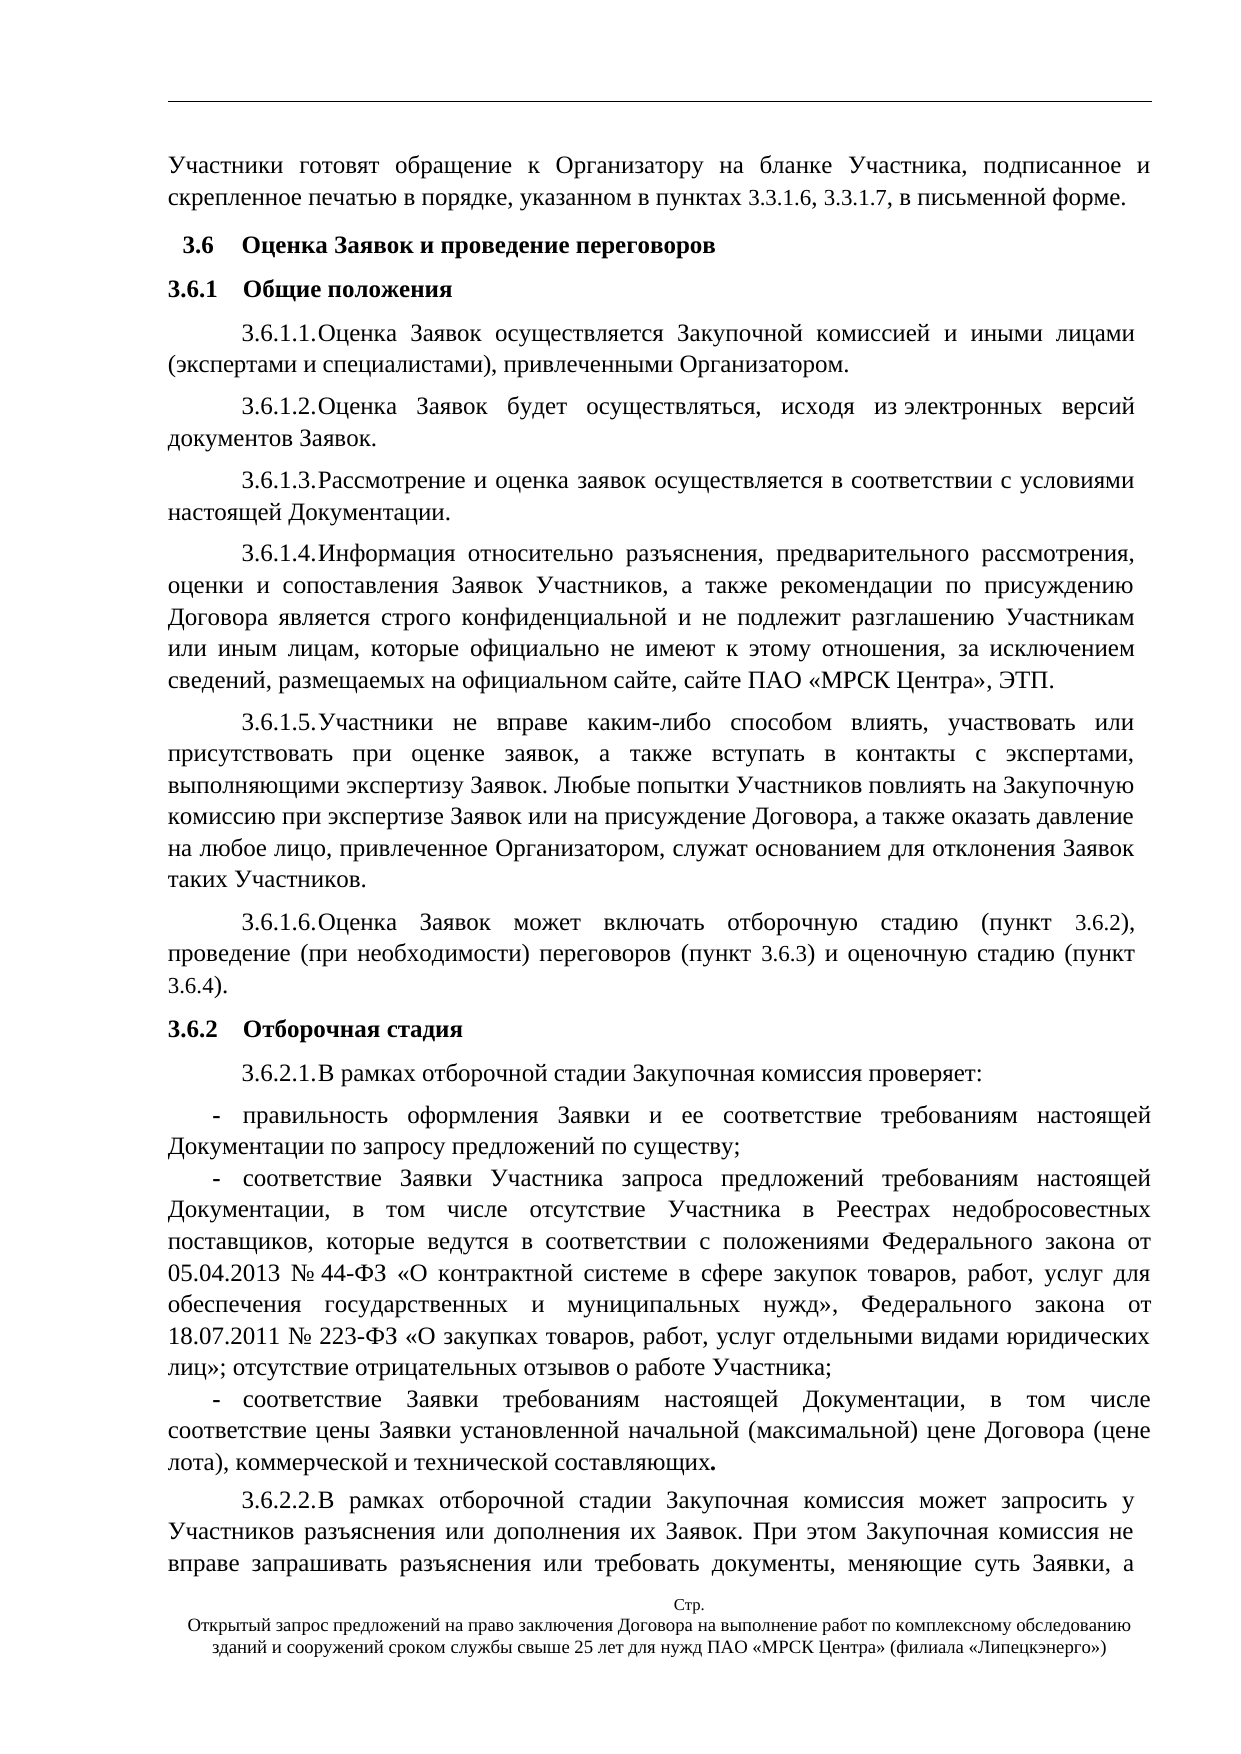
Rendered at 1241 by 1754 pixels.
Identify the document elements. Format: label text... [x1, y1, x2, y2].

subtitle Общие положения [168, 274, 1152, 303]
list правильность оформления Заявки и ее соответствие требованиям настоящей Документации по запросу предложений по существу; [168, 1100, 1152, 1160]
list Рассмотрение и оценка заявок осуществляется в соответствии с условиями настоящей Документации. [168, 465, 1135, 525]
subtitle Оценка Заявок и проведение переговоров [182, 230, 1152, 258]
list Участники не вправе каким-либо способом влиять, участвовать или присутствовать при оценке заявок, а также вступать в контакты с экспертами, выполняющими экспертизу Заявок. Любые попытки Участников повлиять на Закупочную комиссию при экспертизе Заявок или на присуждение Договора, а также оказать давление на любое лицо, привлеченное Организатором, служат основанием для отклонения Заявок таких Участников. [168, 707, 1135, 893]
list В рамках отборочной стадии Закупочная комиссия проверяет: [168, 1058, 1135, 1087]
list соответствие Заявки Участника запроса предложений требованиям настоящей Документации, в том числе отсутствие Участника в Реестрах недобросовестных поставщиков, которые ведутся в соответствии с положениями Федерального закона от 05.04.2013 № 44-ФЗ «О контрактной системе в сфере закупок товаров, работ, услуг для обеспечения государственных и муниципальных нужд», Федерального закона от 18.07.2011 № 223-ФЗ «О закупках товаров, работ, услуг отдельными видами юридических лиц»; отсутствие отрицательных отзывов о работе Участника; [168, 1163, 1152, 1381]
list Информация относительно разъяснения, предварительного рассмотрения, оценки и сопоставления Заявок Участников, а также рекомендации по присуждению Договора является строго конфиденциальной и не подлежит разглашению Участникам или иным лицам, которые официально не имеют к этому отношения, за исключением сведений, размещаемых на официальном сайте, сайте ПАО «МРСК Центра», ЭТП. [168, 538, 1135, 693]
list Оценка Заявок будет осуществляться, исходя из электронных версий документов Заявок. [168, 391, 1135, 452]
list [168, 1485, 1135, 1577]
subtitle Отборочная стадия [168, 1014, 1152, 1042]
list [168, 150, 1152, 210]
list Оценка Заявок может включать отборочную стадию (пункт 3.6.2), проведение (при необходимости) переговоров (пункт 3.6.3) и оценочную стадию (пункт 3.6.4). [168, 907, 1135, 998]
list соответствие Заявки требованиям настоящей Документации, в том числе соответствие цены Заявки установленной начальной (максимальной) цене Договора (цене лота), коммерческой и технической составляющих. [168, 1384, 1152, 1476]
list Оценка Заявок осуществляется Закупочной комиссией и иными лицами (экспертами и специалистами), привлеченными Организатором. [168, 318, 1135, 378]
